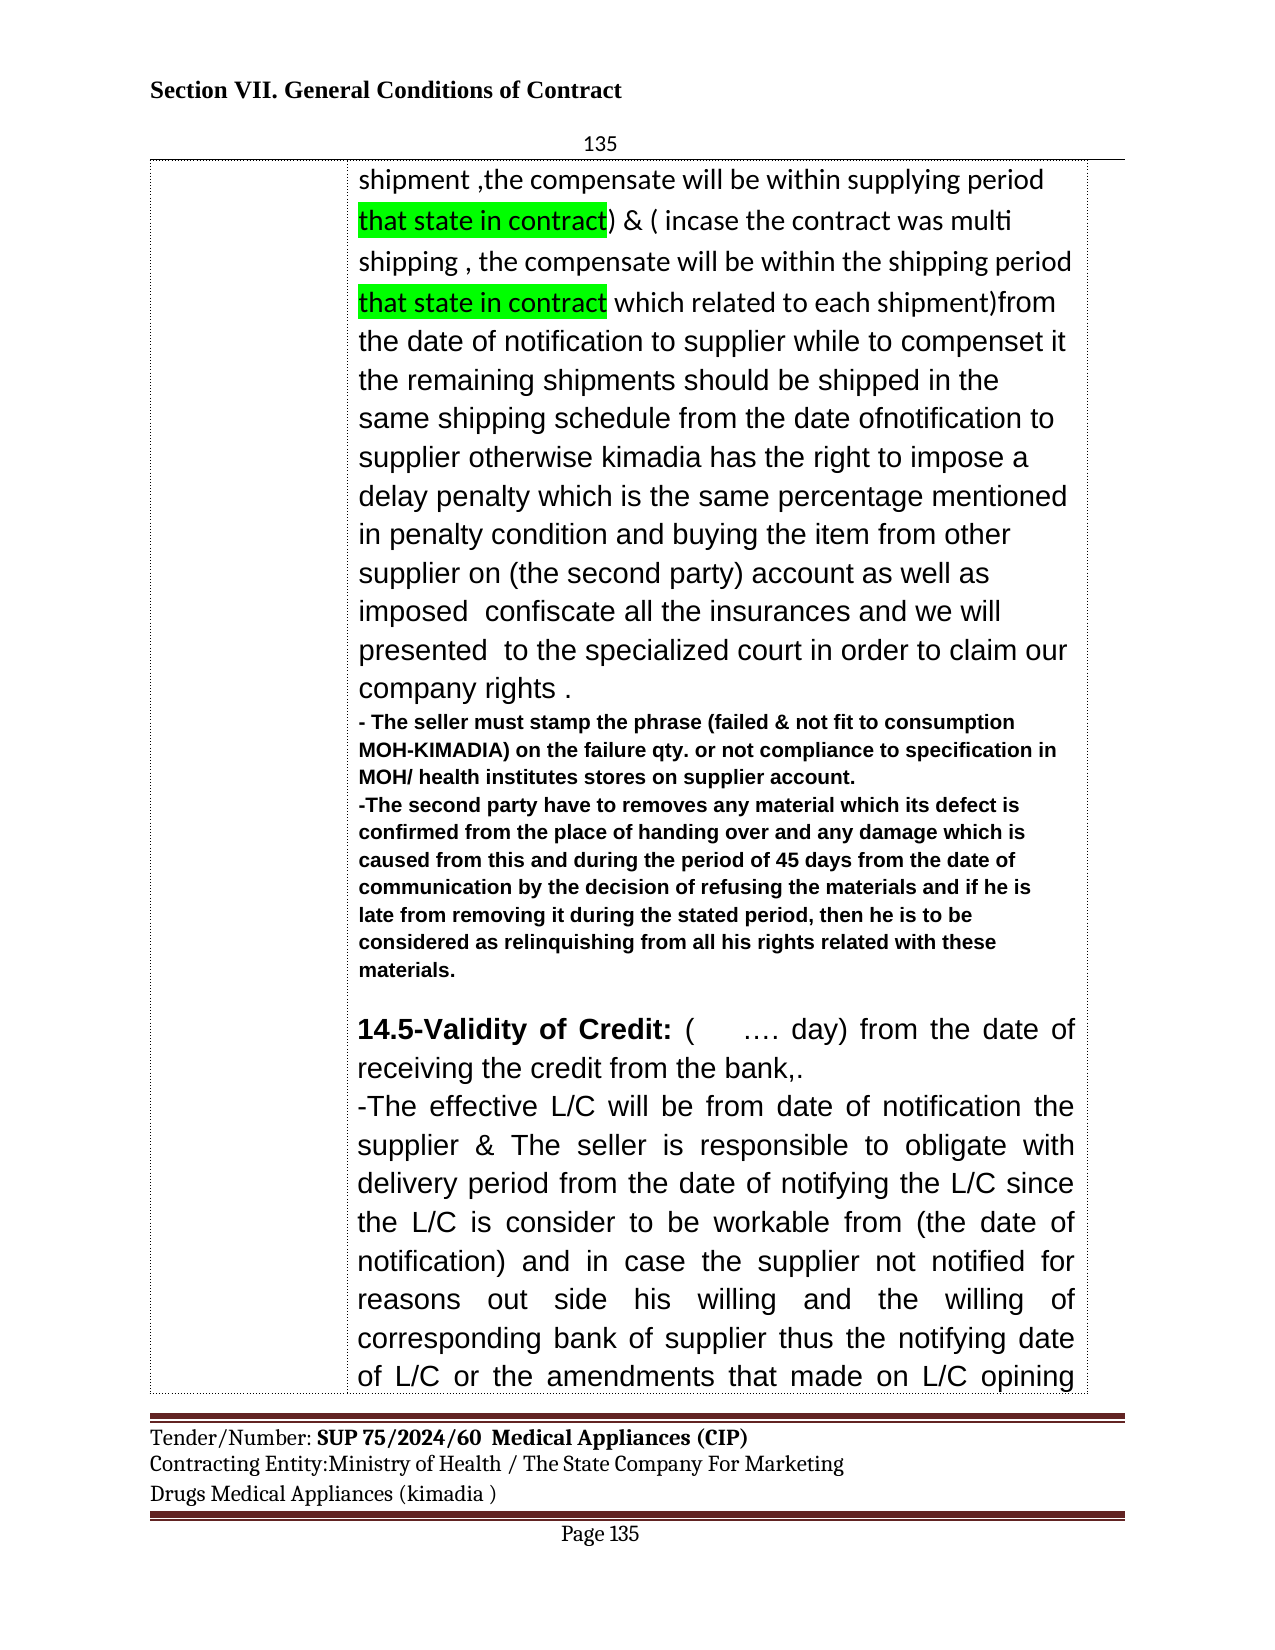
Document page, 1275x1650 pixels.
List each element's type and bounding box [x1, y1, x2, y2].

table_cell [150, 160, 347, 1393]
table_cell [347, 160, 1088, 1393]
